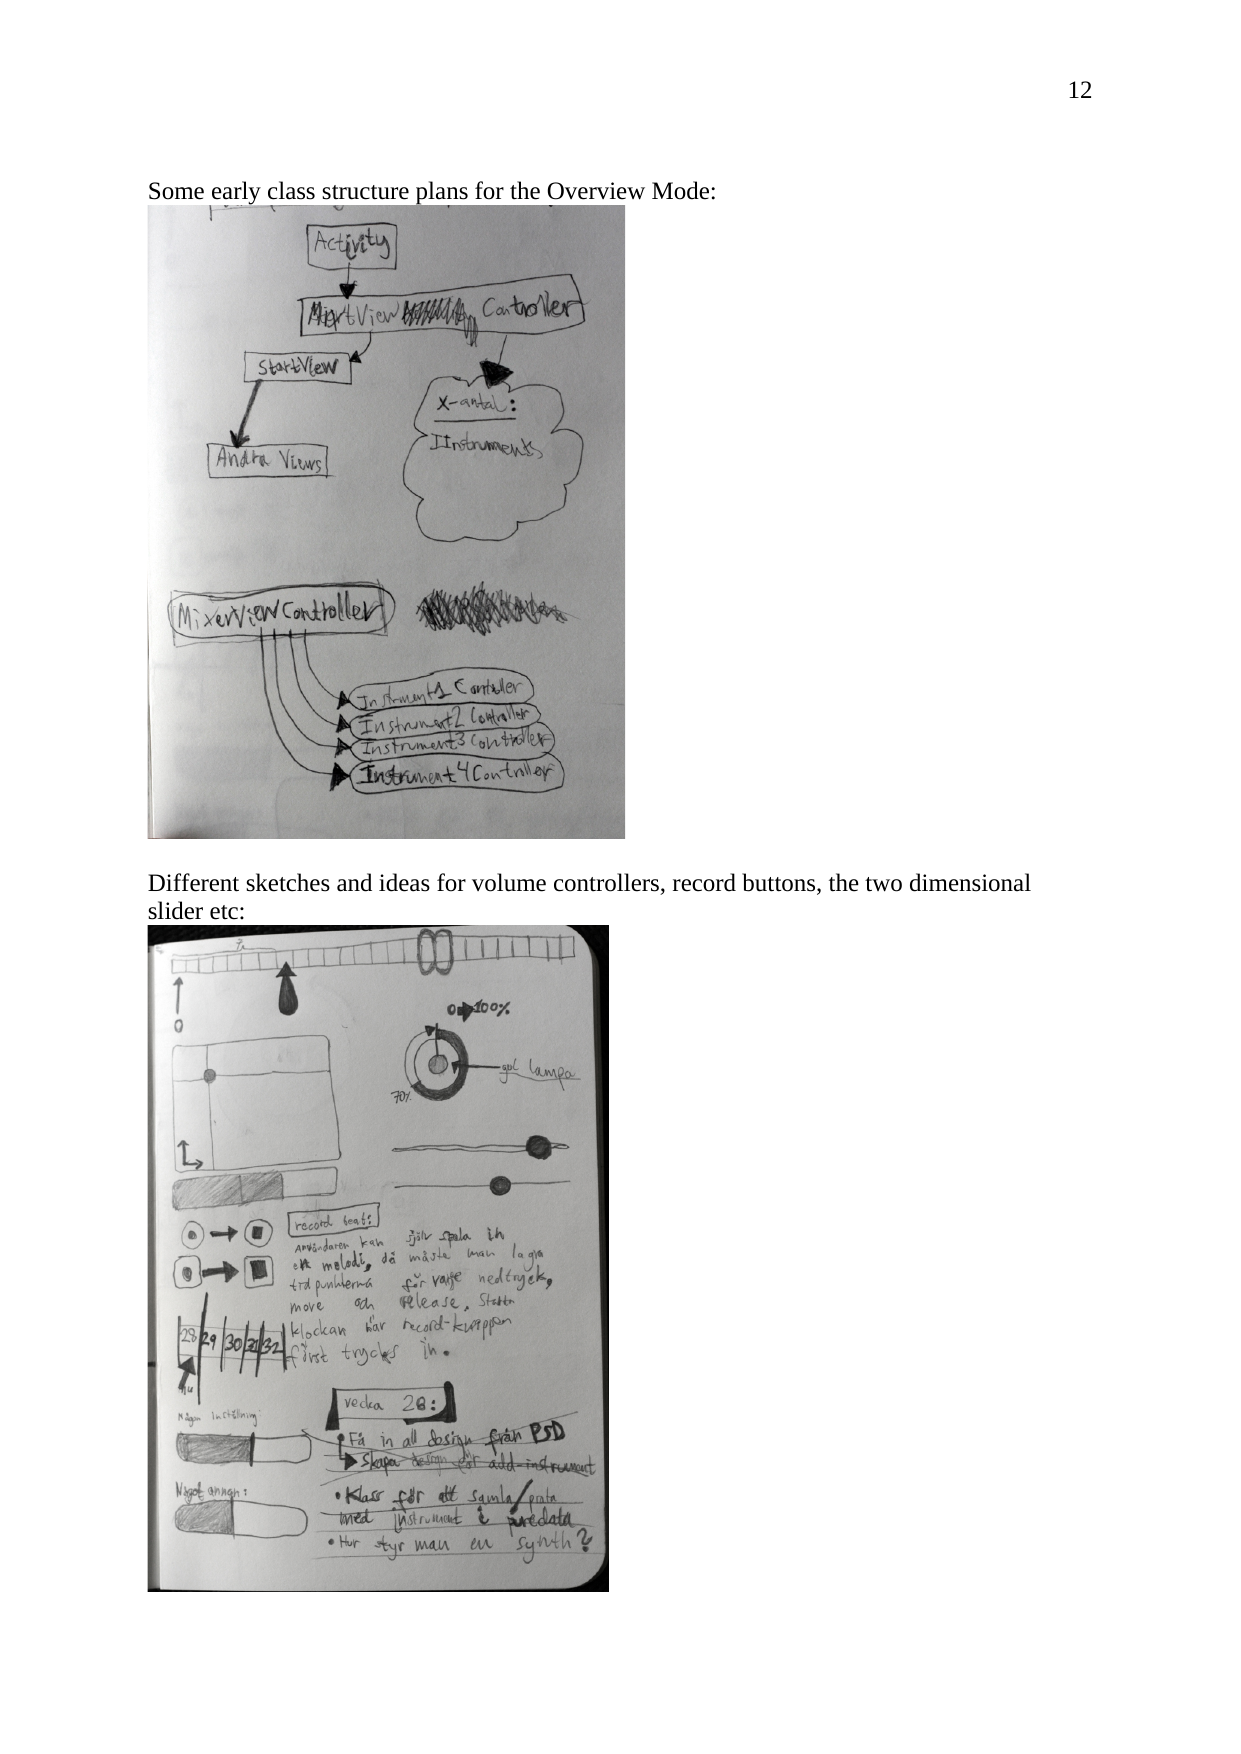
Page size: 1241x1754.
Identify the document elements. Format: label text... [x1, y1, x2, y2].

picture [147, 205, 626, 839]
text Different sketches and ideas for volume controllers, record buttons, the two dimensional slider etc: [148, 868, 1093, 925]
text Some early class structure plans for the Overview Mode: [148, 176, 1093, 205]
picture [147, 925, 609, 1592]
